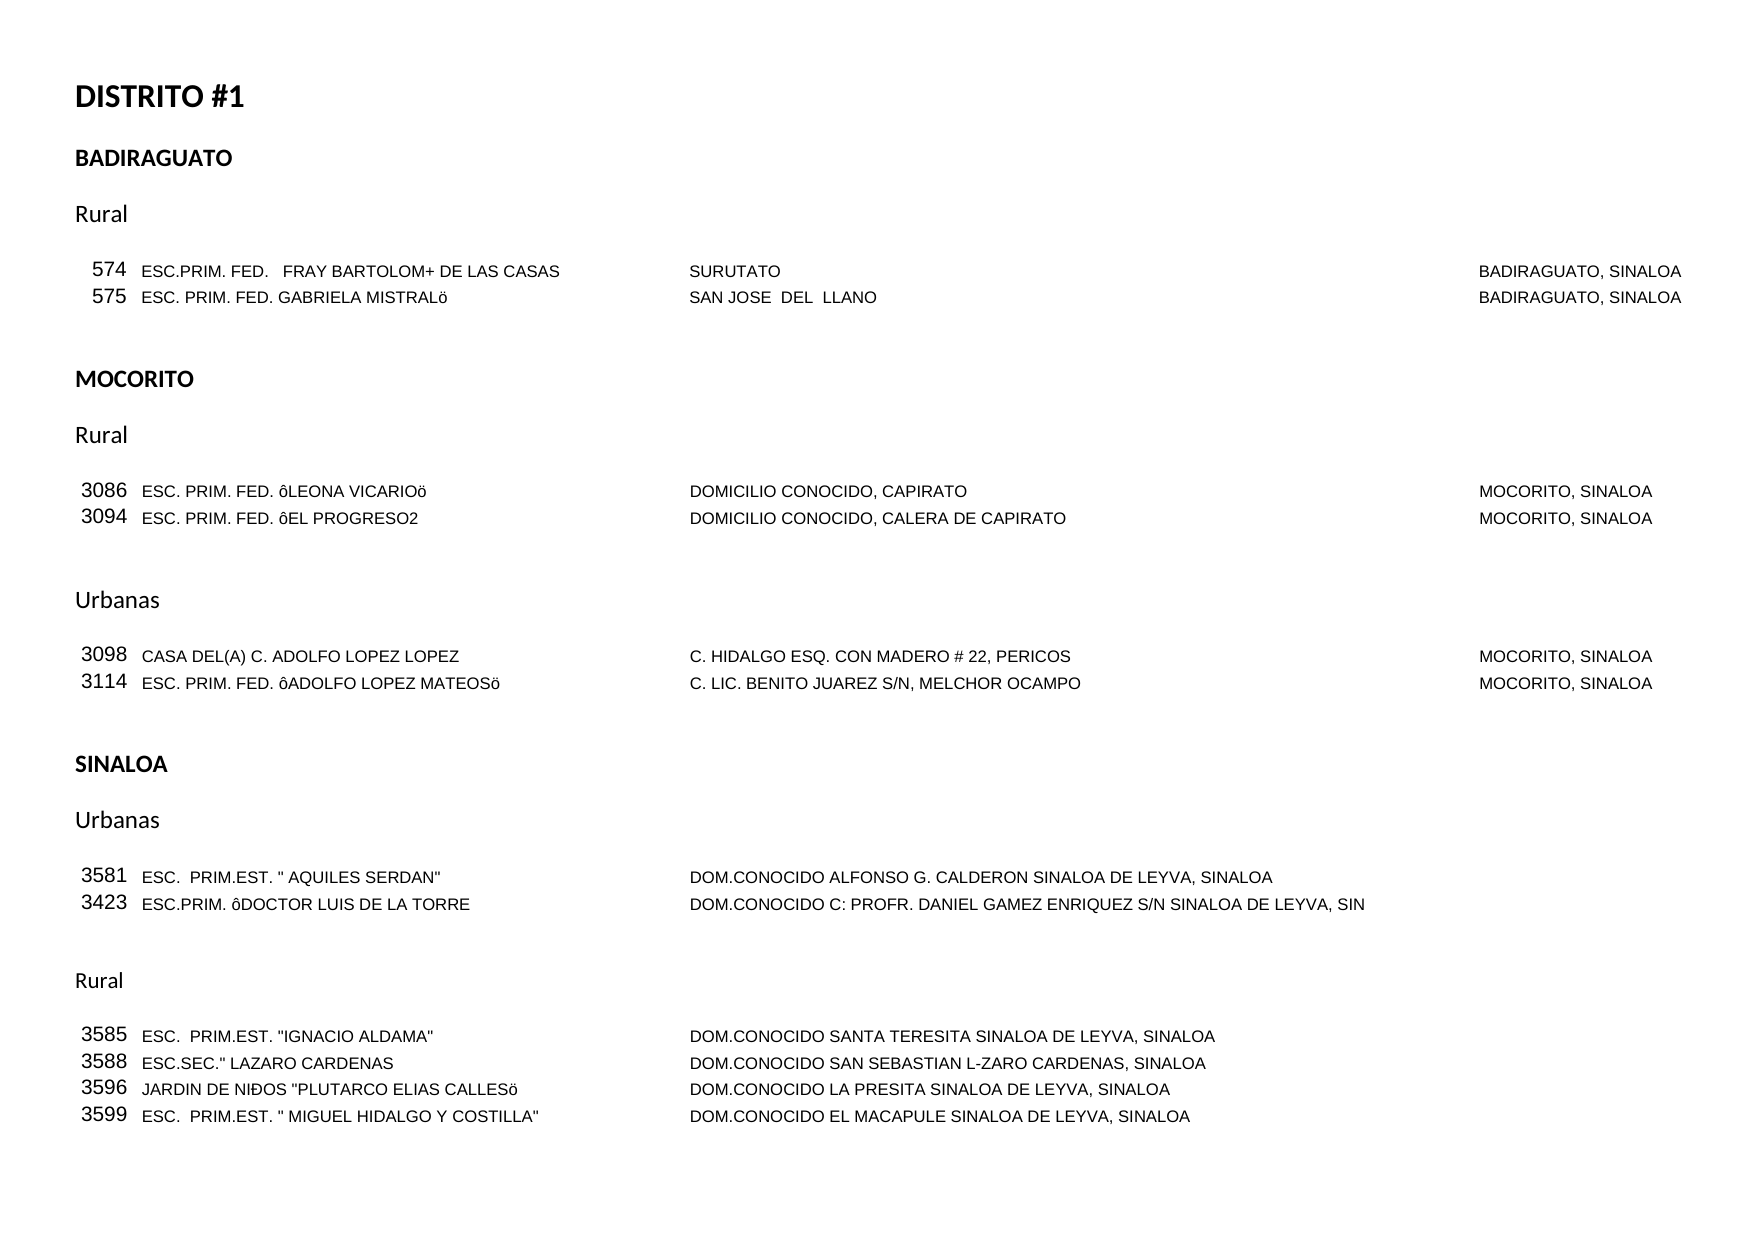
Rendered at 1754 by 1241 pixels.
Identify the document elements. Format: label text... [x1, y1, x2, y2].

table_header MOCORITO, SINALOA [1472, 475, 1754, 501]
table_cell ESC.SEC." LAZARO CARDENAS [134, 1046, 682, 1073]
table_header DOMICILIO CONOCIDO, CAPIRATO [682, 475, 1472, 501]
table_header ESC. PRIM.EST. " AQUILES SERDAN" [134, 860, 682, 887]
table_cell 3599 [74, 1099, 134, 1126]
table_cell ESC. PRIM. FED. ôADOLFO LOPEZ MATEOSö [134, 666, 682, 693]
table_cell 3423 [74, 887, 134, 913]
table_header 3585 [74, 1020, 134, 1046]
table_cell C. LIC. BENITO JUAREZ S/N, MELCHOR OCAMPO [682, 666, 1472, 693]
table_cell 3596 [74, 1073, 134, 1099]
table_cell BADIRAGUATO, SINALOA [1471, 281, 1754, 307]
table_header ESC.PRIM. FED. FRAY BARTOLOM+ DE LAS CASAS [134, 254, 682, 281]
table_header C. HIDALGO ESQ. CON MADERO # 22, PERICOS [682, 640, 1472, 666]
table_cell ESC. PRIM. FED. ôEL PROGRESO2 [134, 501, 682, 528]
table_header DOM.CONOCIDO SANTA TERESITA SINALOA DE LEYVA, SINALOA [682, 1020, 1472, 1046]
table_cell DOMICILIO CONOCIDO, CALERA DE CAPIRATO [682, 501, 1472, 528]
table_cell 3094 [74, 501, 134, 528]
text MOCORITO [75, 363, 1679, 394]
text DISTRITO #1 [75, 75, 1679, 116]
table_header ESC. PRIM. FED. ôLEONA VICARIOö [134, 475, 682, 501]
table_cell ESC.PRIM. ôDOCTOR LUIS DE LA TORRE [134, 887, 682, 913]
table_cell 575 [74, 281, 134, 307]
text BADIRAGUATO [75, 143, 1679, 173]
table_cell ESC. PRIM.EST. " MIGUEL HIDALGO Y COSTILLA" [134, 1099, 682, 1126]
table_cell MOCORITO, SINALOA [1472, 501, 1754, 528]
table_cell SAN JOSE DEL LLANO [682, 281, 1471, 307]
table_header BADIRAGUATO, SINALOA [1471, 254, 1754, 281]
table_cell MOCORITO, SINALOA [1472, 666, 1754, 693]
table_cell 3588 [74, 1046, 134, 1073]
table_header 3581 [74, 860, 134, 887]
table_header 3098 [74, 640, 134, 666]
text Rural [75, 966, 1679, 994]
table_header MOCORITO, SINALOA [1472, 640, 1754, 666]
table_header ESC. PRIM.EST. "IGNACIO ALDAMA" [134, 1020, 682, 1046]
text Rural [75, 419, 1679, 449]
table_cell JARDIN DE NIÐOS "PLUTARCO ELIAS CALLESö [134, 1073, 682, 1099]
table_cell DOM.CONOCIDO EL MACAPULE SINALOA DE LEYVA, SINALOA [682, 1099, 1472, 1126]
table_header 574 [74, 254, 134, 281]
table_header 3086 [74, 475, 134, 501]
table_header CASA DEL(A) C. ADOLFO LOPEZ LOPEZ [134, 640, 682, 666]
text Rural [75, 198, 1679, 229]
table_cell DOM.CONOCIDO LA PRESITA SINALOA DE LEYVA, SINALOA [682, 1073, 1472, 1099]
table_cell 3114 [74, 666, 134, 693]
table_header DOM.CONOCIDO ALFONSO G. CALDERON SINALOA DE LEYVA, SINALOA [682, 860, 1472, 887]
table_cell DOM.CONOCIDO C: PROFR. DANIEL GAMEZ ENRIQUEZ S/N SINALOA DE LEYVA, SIN [682, 887, 1472, 913]
table_cell ESC. PRIM. FED. GABRIELA MISTRALö [134, 281, 682, 307]
text Urbanas [75, 804, 1679, 835]
text Urbanas [75, 584, 1679, 614]
table_cell DOM.CONOCIDO SAN SEBASTIAN L-ZARO CARDENAS, SINALOA [682, 1046, 1472, 1073]
text SINALOA [75, 749, 1679, 779]
table_header SURUTATO [682, 254, 1471, 281]
